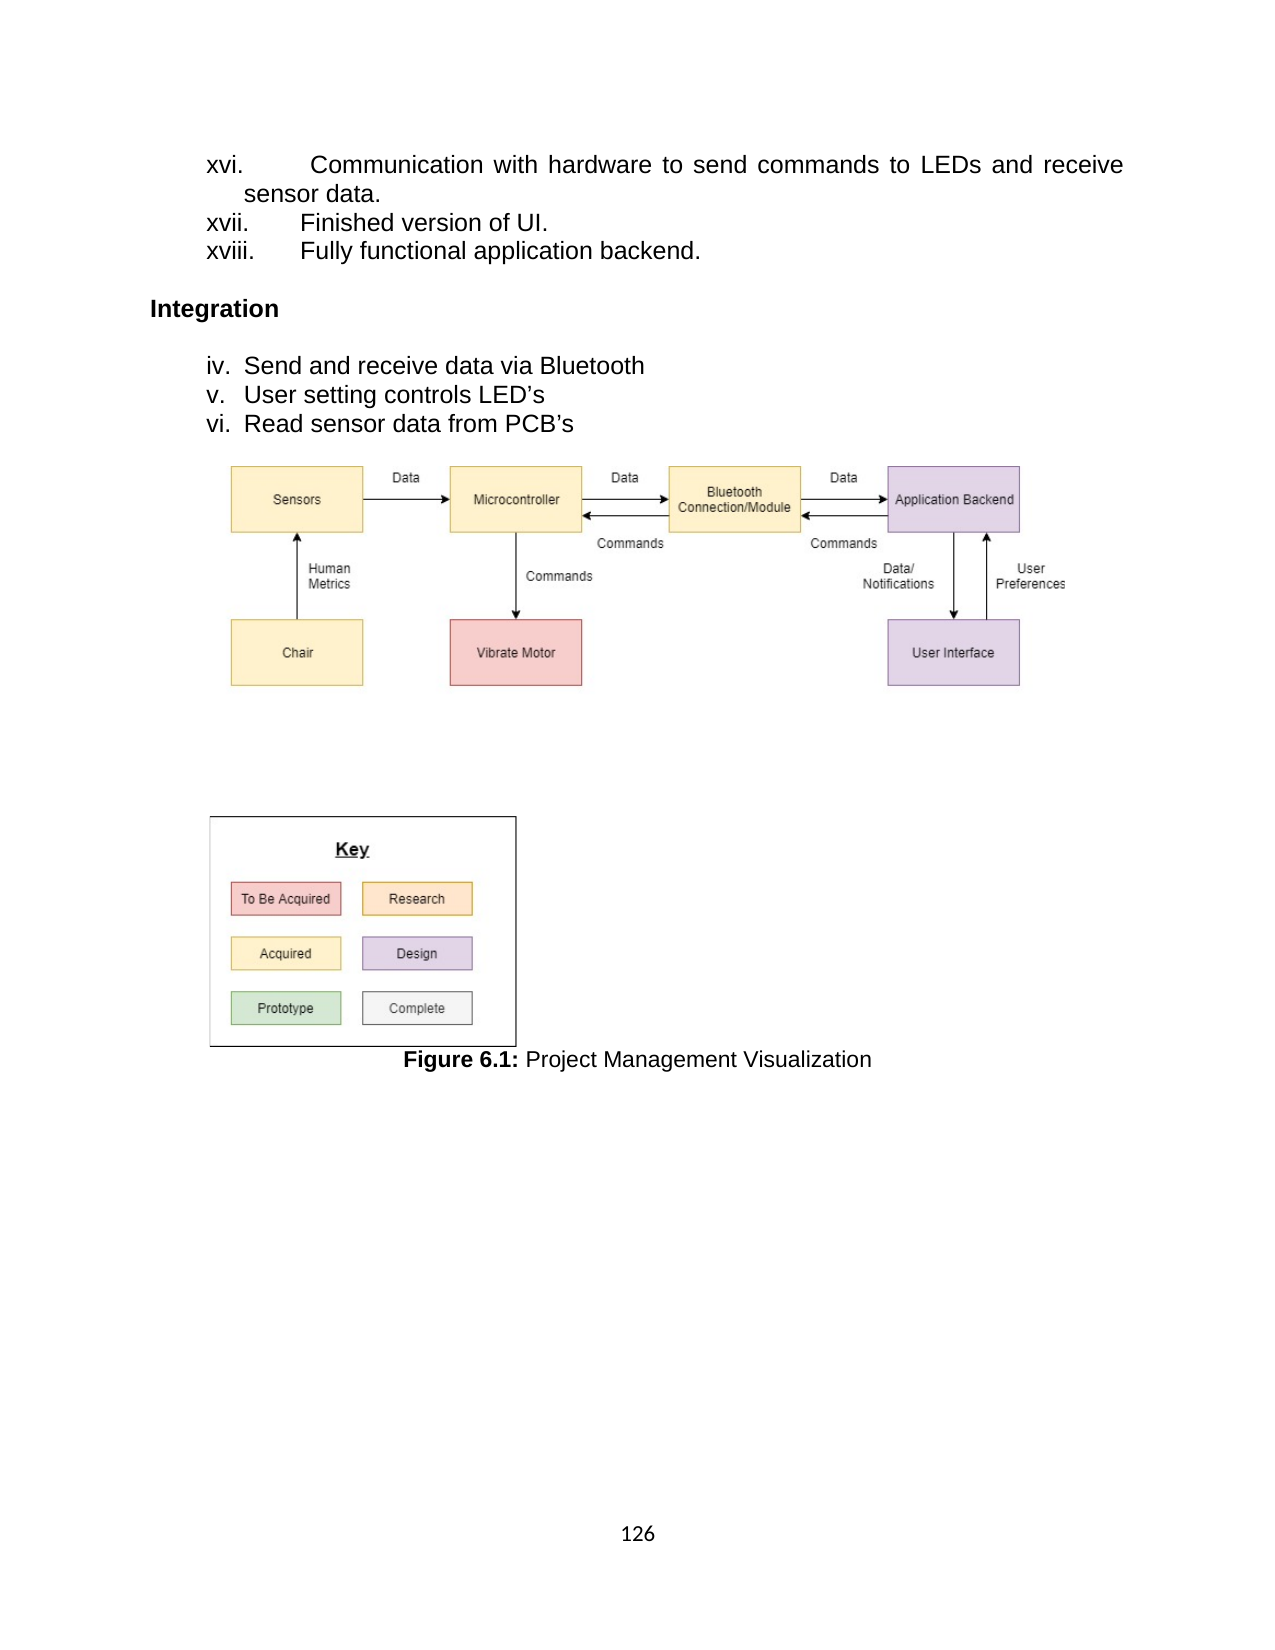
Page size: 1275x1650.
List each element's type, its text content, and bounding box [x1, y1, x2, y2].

list Send and receive data via Bluetooth [206, 351, 1125, 380]
picture [209, 466, 1065, 1047]
list Finished version of UI. [206, 207, 1125, 236]
text Figure 6.1: Project Management Visualization [150, 1046, 1125, 1073]
list Communication with hardware to send commands to LEDs and receive sensor data. [206, 150, 1125, 207]
list Read sensor data from PCB’s [206, 409, 1125, 437]
list Fully functional application backend. [206, 236, 1125, 265]
text Integration [150, 294, 1125, 322]
list User setting controls LED’s [206, 380, 1125, 409]
